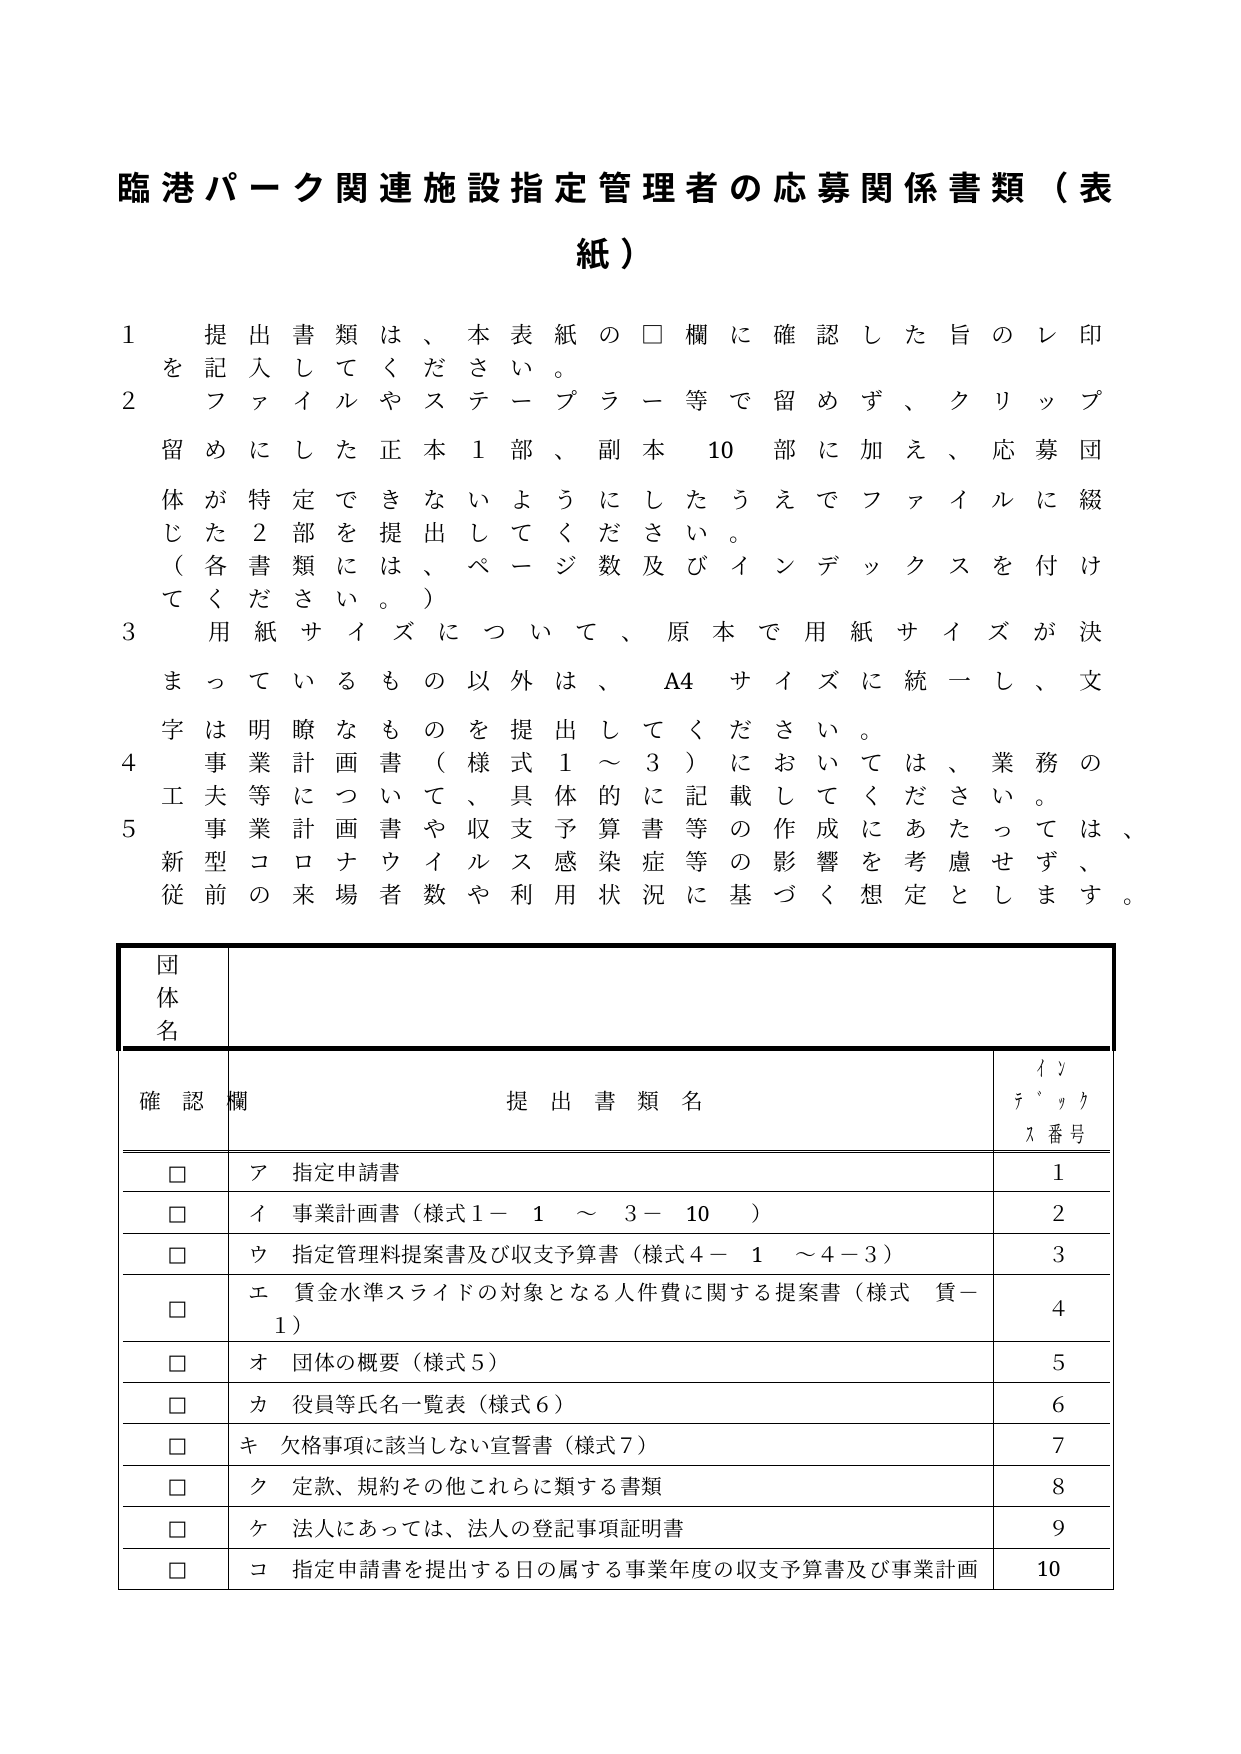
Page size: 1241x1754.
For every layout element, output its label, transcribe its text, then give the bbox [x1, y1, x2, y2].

text ４ 事業計画書（様式１～３）においては、業務の工夫等について、具体的に記載してください。 [117, 745, 1123, 811]
table_cell □ [119, 1506, 228, 1547]
text ５ 事業計画書や収支予算書等の作成にあたっては、新型コロナウイルス感染症等の影響を考慮せず、従前の来場者数や利用状況に基づく想定とします。 [117, 811, 1123, 910]
table_cell ケ 法人にあっては、法人の登記事項証明書 [229, 1507, 993, 1547]
text 臨港パーク関連施設指定管理者の応募関係書類（表紙） [117, 153, 1123, 284]
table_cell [229, 1549, 993, 1589]
text ２ ファイルやステープラー等で留めず、クリップ留めにした正本１部、副本10部に加え、応募団体が特定できないようにしたうえでファイルに綴じた２部を提出してください。 [117, 383, 1123, 548]
table_cell １ [994, 1150, 1113, 1191]
table_header 団体名 [121, 948, 228, 1046]
text （各書類には、ページ数及びインデックスを付けてください。） [139, 548, 1123, 614]
table_cell □ [119, 1423, 228, 1465]
table_cell ７ [994, 1423, 1113, 1465]
table_cell ウ 指定管理料提案書及び収支予算書（様式４－1 ～４－３） [229, 1234, 993, 1274]
table_cell 確認欄 [119, 1046, 228, 1150]
table_cell □ [119, 1382, 228, 1423]
table_cell □ [119, 1341, 228, 1382]
table_header [229, 948, 1112, 1046]
table_cell ２ [994, 1191, 1113, 1232]
table_cell □ [119, 1233, 228, 1274]
table_cell ９ [994, 1506, 1113, 1547]
table_cell ア 指定申請書 [229, 1153, 993, 1191]
table_cell ８ [994, 1465, 1113, 1506]
table_cell ５ [994, 1341, 1113, 1382]
table_cell エ 賃金水準スライドの対象となる人件費に関する提案書（様式 賃－１） [229, 1275, 993, 1341]
table_cell イ 事業計画書（様式１－1 ～ ３－10） [229, 1192, 993, 1232]
table_cell □ [119, 1150, 228, 1191]
table_cell □ [119, 1548, 228, 1589]
table_cell カ 役員等氏名一覧表（様式６） [229, 1383, 993, 1423]
table_cell キ 欠格事項に該当しない宣誓書（様式７） [229, 1424, 993, 1465]
table_cell □ [119, 1465, 228, 1506]
text ３ 用紙サイズについて、原本で用紙サイズが決まっているもの以外は、A4サイズに統一し、文字は明瞭なものを提出してください。 [117, 614, 1123, 745]
table_cell ６ [994, 1382, 1113, 1423]
table_cell 10 [994, 1548, 1113, 1589]
table_cell 提出書類名 [229, 1051, 993, 1150]
text １ 提出書類は、本表紙の□欄に確認した旨のレ印を記入してください。 [117, 317, 1123, 383]
table_cell オ 団体の概要（様式５） [229, 1342, 993, 1382]
table_cell ３ [994, 1233, 1113, 1274]
table_cell □ [119, 1274, 228, 1341]
table_cell ４ [994, 1274, 1113, 1341]
table_cell ク 定款、規約その他これらに類する書類 [229, 1466, 993, 1506]
table_cell □ [119, 1191, 228, 1232]
table_cell ｲﾝﾃﾞｯｸｽ番号 [994, 1046, 1113, 1150]
